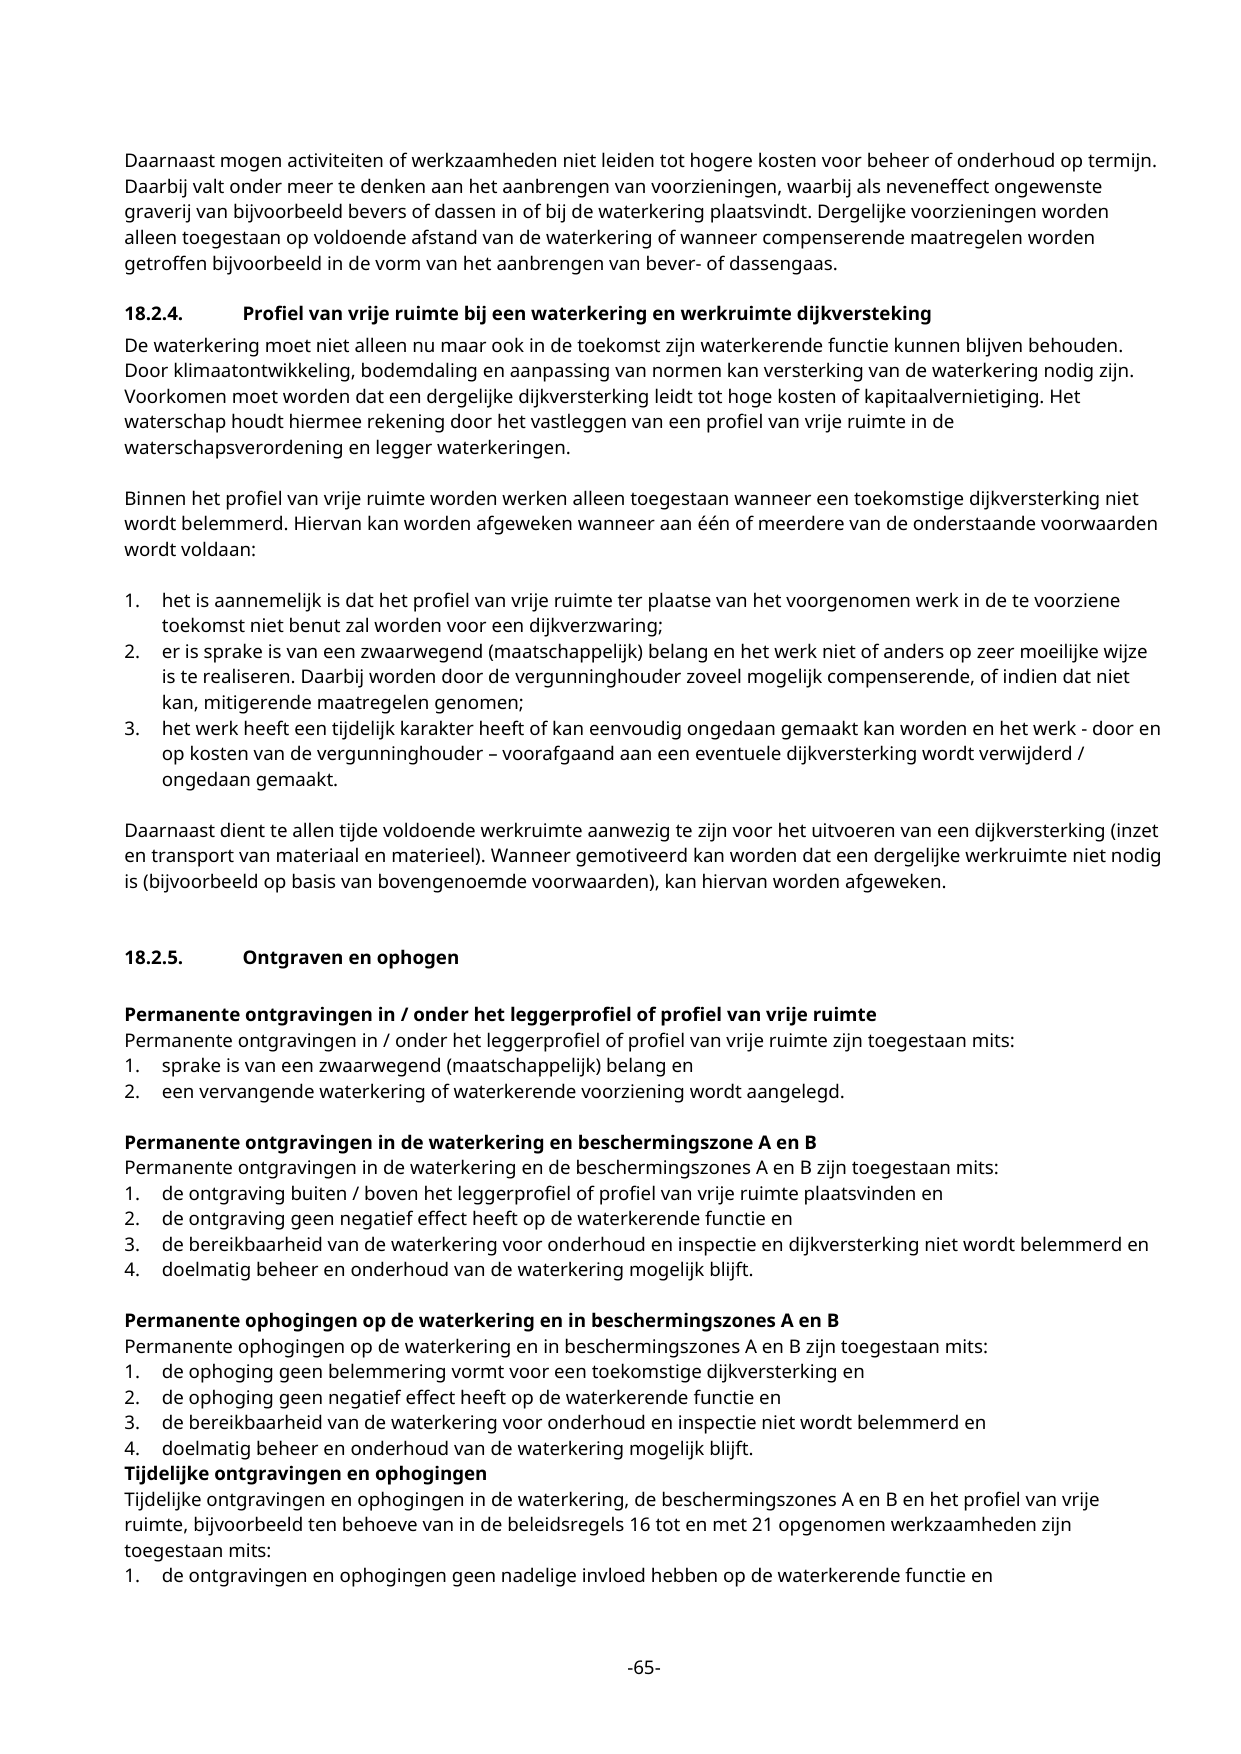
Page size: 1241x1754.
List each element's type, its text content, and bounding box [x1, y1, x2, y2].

list de bereikbaarheid van de waterkering voor onderhoud en inspectie en dijkversterking niet wordt belemmerd en [124, 1231, 1163, 1257]
list de bereikbaarheid van de waterkering voor onderhoud en inspectie niet wordt belemmerd en [124, 1410, 1163, 1435]
list doelmatig beheer en onderhoud van de waterkering mogelijk blijft. [124, 1435, 1163, 1461]
list het werk heeft een tijdelijk karakter heeft of kan eenvoudig ongedaan gemaakt kan worden en het werk - door en op kosten van de vergunninghouder – voorafgaand aan een eventuele dijkversterking wordt verwijderd / ongedaan gemaakt. [124, 715, 1163, 791]
text De waterkering moet niet alleen nu maar ook in de toekomst zijn waterkerende functie kunnen blijven behouden. Door klimaatontwikkeling, bodemdaling en aanpassing van normen kan versterking van de waterkering nodig zijn. Voorkomen moet worden dat een dergelijke dijkversterking leidt tot hoge kosten of kapitaalvernietiging. Het waterschap houdt hiermee rekening door het vastleggen van een profiel van vrije ruimte in de waterschapsverordening en legger waterkeringen. [124, 332, 1163, 460]
list de ontgraving geen negatief effect heeft op de waterkerende functie en [124, 1206, 1163, 1231]
subtitle Ontgraven en ophogen [124, 944, 1163, 969]
list de ontgravingen en ophogingen geen nadelige invloed hebben op de waterkerende functie en [124, 1563, 1163, 1588]
text Daarnaast mogen activiteiten of werkzaamheden niet leiden tot hogere kosten voor beheer of onderhoud op termijn. Daarbij valt onder meer te denken aan het aanbrengen van voorzieningen, waarbij als neveneffect ongewenste graverij van bijvoorbeeld bevers of dassen in of bij de waterkering plaatsvindt. Dergelijke voorzieningen worden alleen toegestaan op voldoende afstand van de waterkering of wanneer compenserende maatregelen worden getroffen bijvoorbeeld in de vorm van het aanbrengen van bever- of dassengaas. [838, 148, 1163, 275]
text Permanente ontgravingen in / onder het leggerprofiel of profiel van vrije ruimte zijn toegestaan mits: [124, 1027, 1163, 1052]
list er is sprake is van een zwaarwegend (maatschappelijk) belang en het werk niet of anders op zeer moeilijke wijze is te realiseren. Daarbij worden door de vergunninghouder zoveel mogelijk compenserende, of indien dat niet kan, mitigerende maatregelen genomen; [124, 638, 1163, 715]
list de ophoging geen belemmering vormt voor een toekomstige dijkversterking en [124, 1359, 1163, 1384]
list het is aannemelijk is dat het profiel van vrije ruimte ter plaatse van het voorgenomen werk in de te voorziene toekomst niet benut zal worden voor een dijkverzwaring; [124, 587, 1163, 638]
text Tijdelijke ontgravingen en ophogingen Tijdelijke ontgravingen en ophogingen in de waterkering, de beschermingszones A en B en het profiel van vrije ruimte, bijvoorbeeld ten behoeve van in de beleidsregels 16 tot en met 21 opgenomen werkzaamheden zijn toegestaan mits: [124, 1461, 1163, 1563]
list een vervangende waterkering of waterkerende voorziening wordt aangelegd. [124, 1078, 1163, 1103]
text Permanente ontgravingen in de waterkering en beschermingszone A en B [124, 1129, 1163, 1154]
list de ophoging geen negatief effect heeft op de waterkerende functie en [124, 1384, 1163, 1410]
text Permanente ophogingen op de waterkering en in beschermingszones A en B zijn toegestaan mits: [124, 1333, 1163, 1359]
text Permanente ontgravingen in / onder het leggerprofiel of profiel van vrije ruimte [124, 1001, 1163, 1027]
text Permanente ophogingen op de waterkering en in beschermingszones A en B [124, 1308, 1163, 1333]
subtitle Profiel van vrije ruimte bij een waterkering en werkruimte dijkversteking [124, 300, 1163, 326]
list de ontgraving buiten / boven het leggerprofiel of profiel van vrije ruimte plaatsvinden en [124, 1180, 1163, 1206]
list sprake is van een zwaarwegend (maatschappelijk) belang en [124, 1052, 1163, 1078]
text Binnen het profiel van vrije ruimte worden werken alleen toegestaan wanneer een toekomstige dijkversterking niet wordt belemmerd. Hiervan kan worden afgeweken wanneer aan één of meerdere van de onderstaande voorwaarden wordt voldaan: [124, 485, 1163, 562]
text Daarnaast dient te allen tijde voldoende werkruimte aanwezig te zijn voor het uitvoeren van een dijkversterking (inzet en transport van materiaal en materieel). Wanneer gemotiveerd kan worden dat een dergelijke werkruimte niet nodig is (bijvoorbeeld op basis van bovengenoemde voorwaarden), kan hiervan worden afgeweken. [124, 817, 1163, 893]
list doelmatig beheer en onderhoud van de waterkering mogelijk blijft. [124, 1257, 1163, 1282]
text Permanente ontgravingen in de waterkering en de beschermingszones A en B zijn toegestaan mits: [124, 1154, 1163, 1180]
